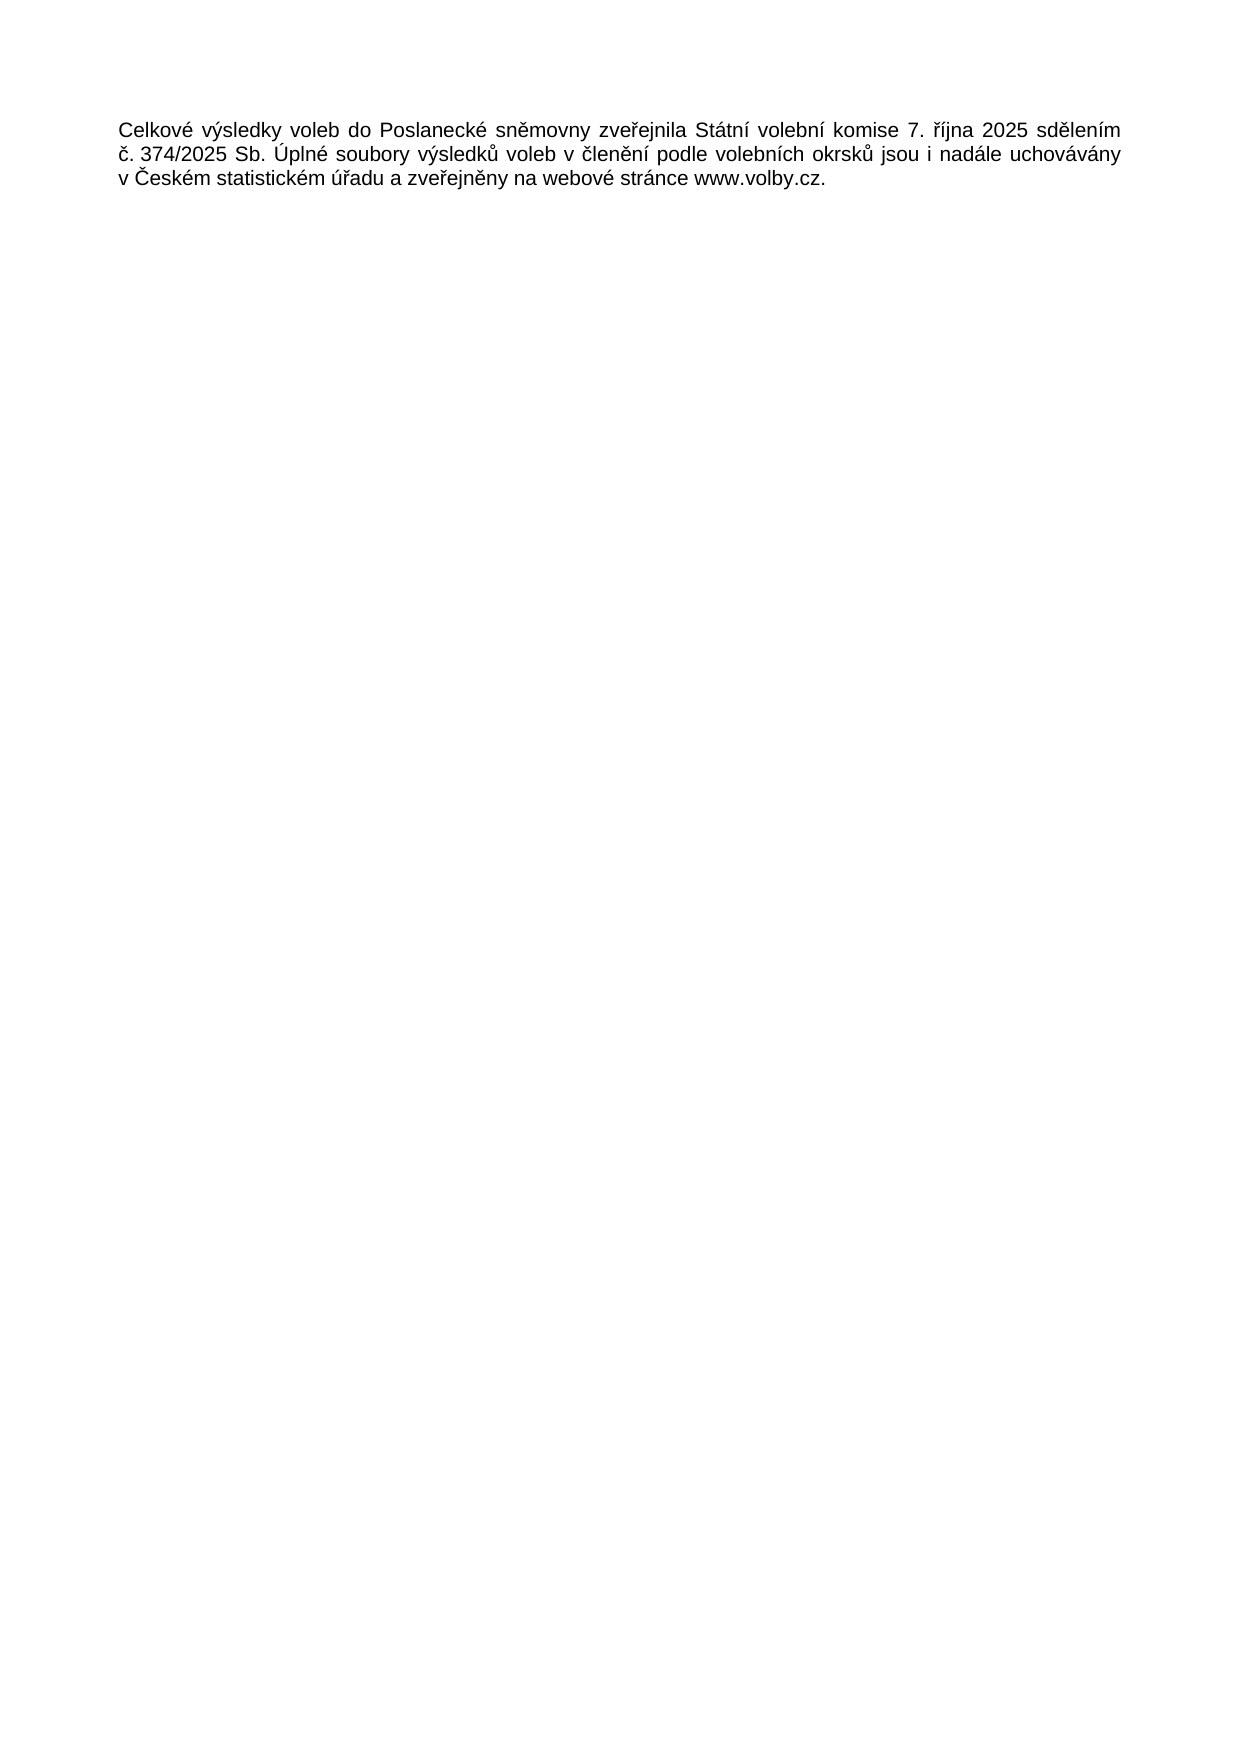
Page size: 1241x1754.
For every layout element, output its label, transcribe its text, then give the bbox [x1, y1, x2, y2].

text Celkové výsledky voleb do Poslanecké sněmovny zveřejnila Státní volební komise 7. října 2025 sdělením č. 374/2025 Sb. Úplné soubory výsledků voleb v členění podle volebních okrsků jsou i nadále uchovávány v Českém statistickém úřadu a zveřejněny na webové stránce www.volby.cz. [118, 118, 1122, 190]
